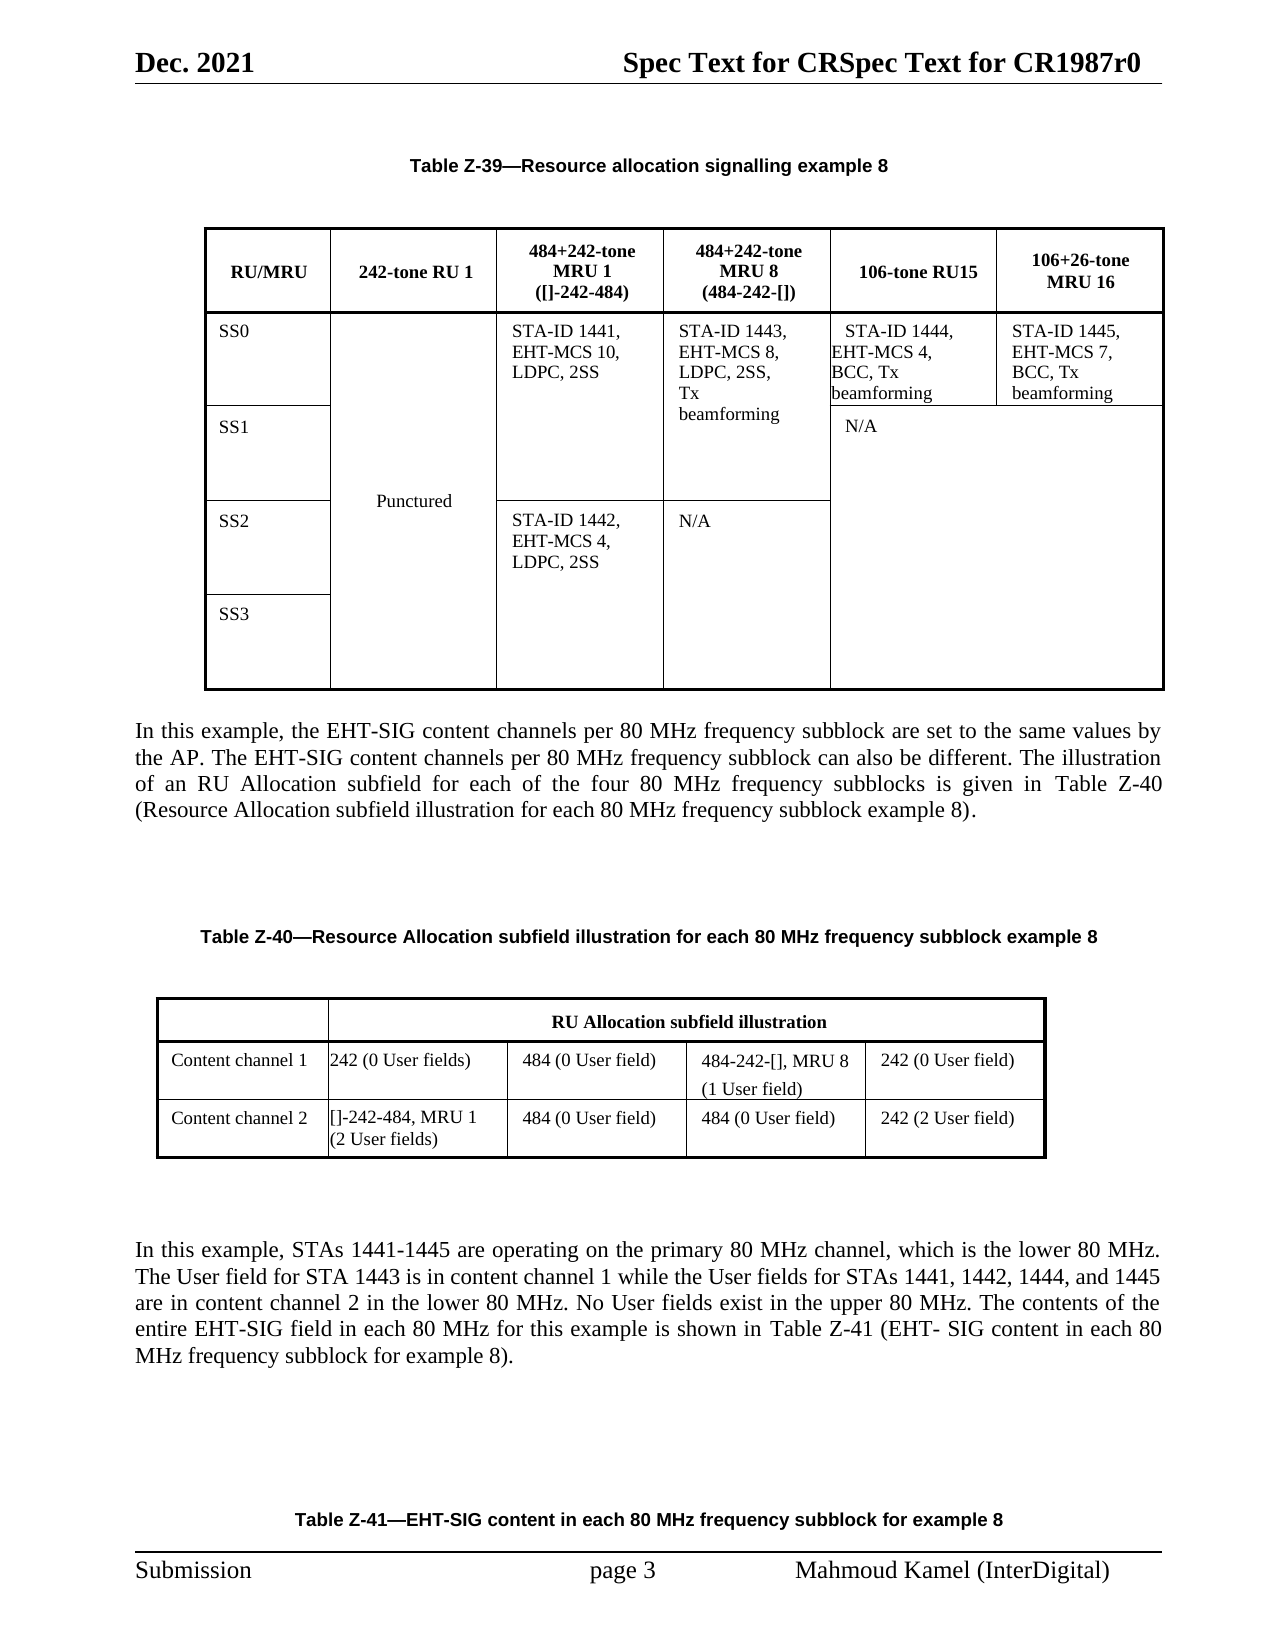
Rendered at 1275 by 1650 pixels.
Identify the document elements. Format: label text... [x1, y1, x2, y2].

table_cell SS1 [207, 406, 330, 499]
table_header 484+242-tone MRU 1 ([]-242-484) [497, 230, 663, 311]
table_cell SS2 [207, 501, 330, 594]
table_cell STA-ID 1444, EHT-MCS 4, BCC, Tx beamforming [831, 314, 996, 405]
table_cell 242 (0 User fields) [329, 1043, 507, 1099]
text In this example, the EHT-SIG content channels per 80 MHz frequency subblock are set to the same values by the AP. The EHT-SIG content channels per 80 MHz frequency subblock can also be different. The illustration of an RU Allocation subfield for each of the four 80 MHz frequency subblocks is given in Table Z-40 (Resource Allocation subfield illustration for each 80 MHz frequency subblock example 8). [135, 717, 1162, 823]
table_header 106-tone RU15 [831, 230, 996, 311]
table_cell Content channel 1 [159, 1043, 328, 1099]
table_header RU/MRU [207, 230, 330, 311]
table_cell SS3 [207, 595, 330, 688]
table_header RU Allocation subfield illustration [329, 1000, 1043, 1040]
table_cell 484 (0 User field) [508, 1100, 686, 1156]
table_cell 242 (2 User field) [866, 1100, 1043, 1156]
table_header 484+242-tone MRU 8 (484-242-[]) [664, 230, 830, 311]
table_cell STA-ID 1445, EHT-MCS 7, BCC, Tx beamforming [997, 314, 1162, 405]
table_cell STA-ID 1443, EHT-MCS 8, LDPC, 2SS, Tx beamforming [664, 314, 830, 499]
table_header 242-tone RU 1 [331, 230, 496, 311]
table_cell 242 (0 User field) [866, 1043, 1043, 1099]
table_cell SS0 [207, 314, 330, 405]
text Table Z-39—Resource allocation signalling example 8 [177, 155, 1120, 177]
table_cell STA-ID 1442, EHT-MCS 4, LDPC, 2SS [497, 501, 663, 688]
table_header 106+26-tone MRU 16 [997, 230, 1162, 311]
table_cell 484 (0 User field) [687, 1100, 865, 1156]
text Table Z-41—EHT-SIG content in each 80 MHz frequency subblock for example 8 [177, 1509, 1120, 1530]
table_cell Content channel 2 [159, 1100, 328, 1156]
table_cell 484-242-[], MRU 8 (1 User field) [687, 1043, 865, 1099]
table_cell 484 (0 User field) [508, 1043, 686, 1099]
text In this example, STAs 1441-1445 are operating on the primary 80 MHz channel, which is the lower 80 MHz. The User field for STA 1443 is in content channel 1 while the User fields for STAs 1441, 1442, 1444, and 1445 are in content channel 2 in the lower 80 MHz. No User fields exist in the upper 80 MHz. The contents of the entire EHT-SIG field in each 80 MHz for this example is shown in Table Z-41 (EHT- SIG content in each 80 MHz frequency subblock for example 8). [135, 1236, 1162, 1368]
table_cell N/A [831, 406, 1162, 688]
text Table Z-40—Resource Allocation subfield illustration for each 80 MHz frequency subblock example 8 [177, 926, 1120, 947]
table_header [159, 1000, 328, 1040]
table_cell STA-ID 1441, EHT-MCS 10, LDPC, 2SS [497, 314, 663, 499]
table_cell N/A [664, 501, 830, 688]
table_cell []-242-484, MRU 1 (2 User fields) [329, 1100, 507, 1156]
table_cell Punctured [331, 314, 496, 688]
